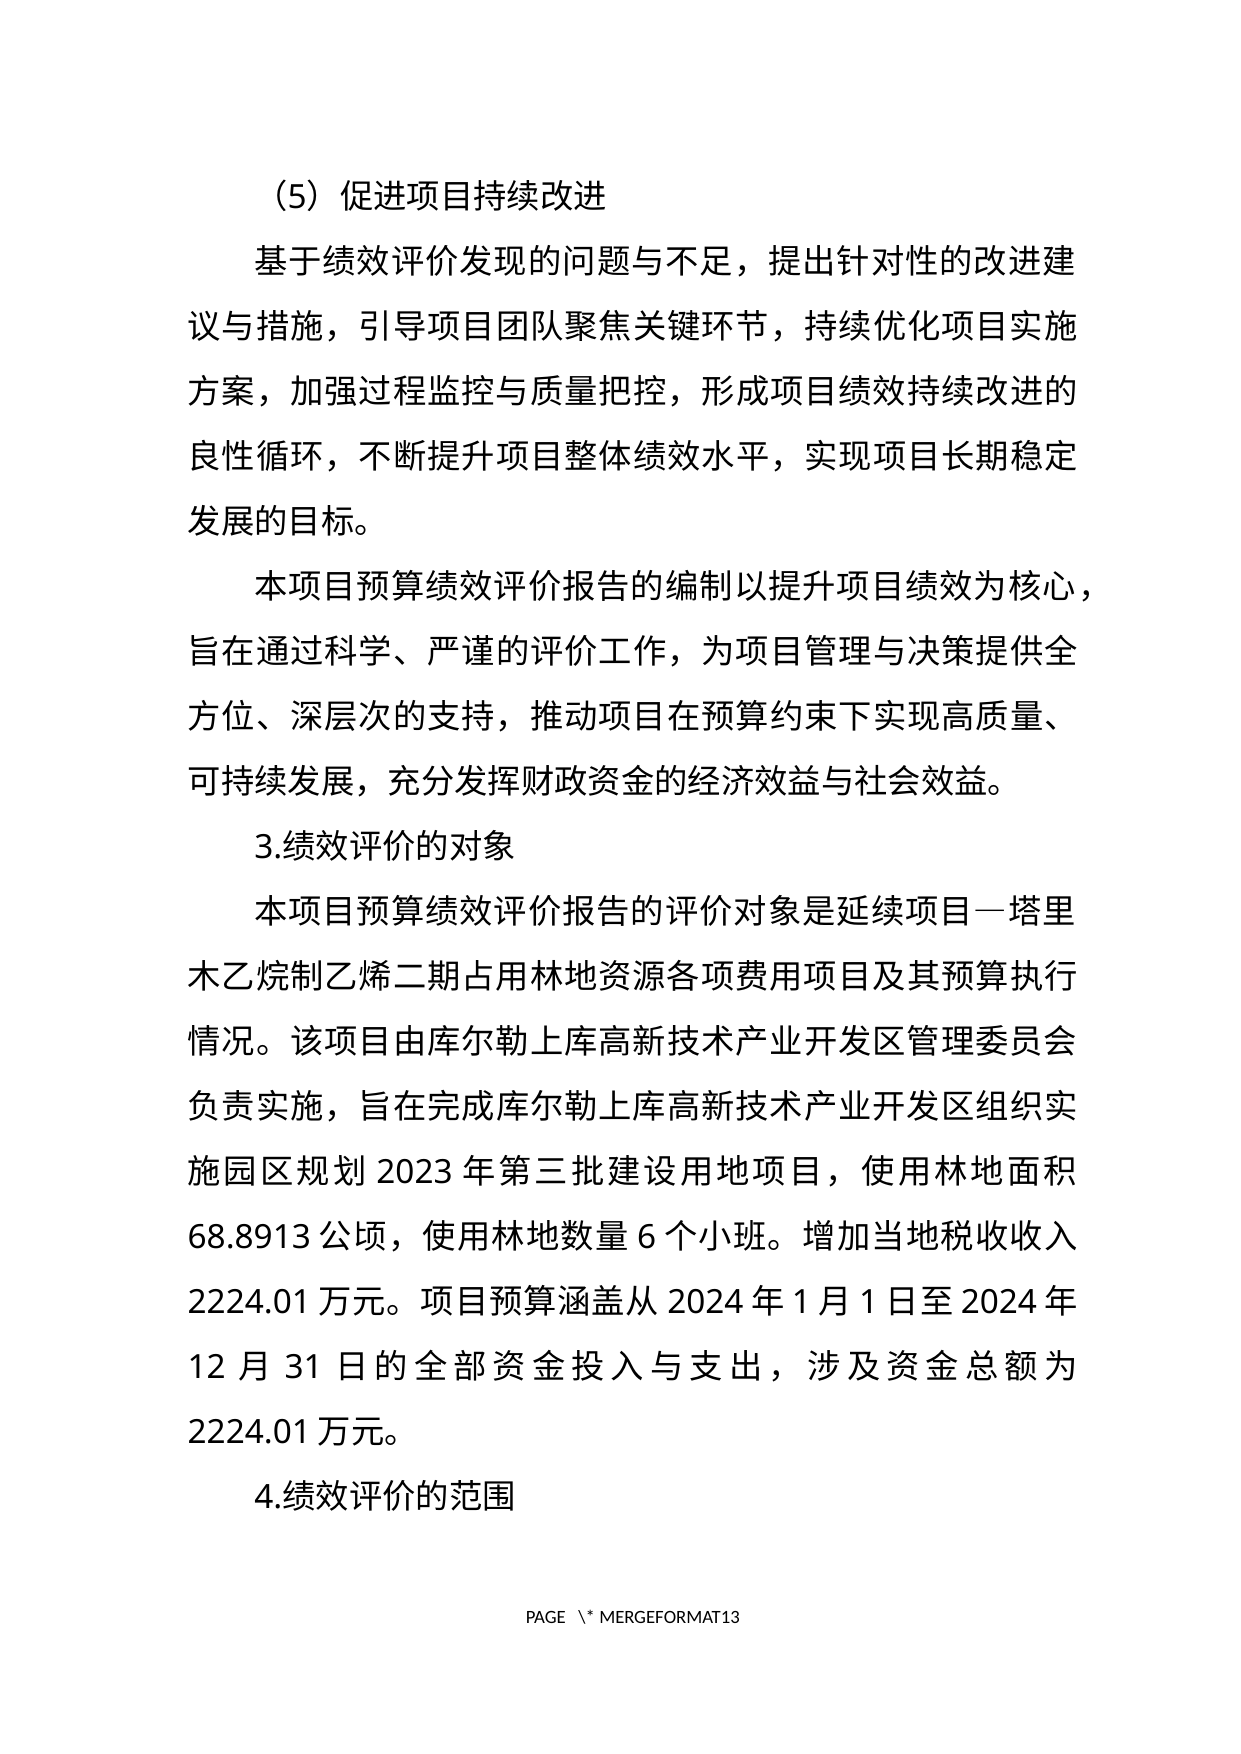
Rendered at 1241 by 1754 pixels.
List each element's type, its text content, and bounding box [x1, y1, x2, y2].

title 3.绩效评价的对象 [187, 812, 1078, 877]
title 4.绩效评价的范围 [187, 1462, 1078, 1527]
title 本项目预算绩效评价报告的编制以提升项目绩效为核心，旨在通过科学、严谨的评价工作，为项目管理与决策提供全方位、深层次的支持，推动项目在预算约束下实现高质量、可持续发展，充分发挥财政资金的经济效益与社会效益。 [187, 552, 1078, 812]
title （5）促进项目持续改进 [187, 162, 1078, 227]
title 本项目预算绩效评价报告的评价对象是延续项目—塔里木乙烷制乙烯二期占用林地资源各项费用项目及其预算执行情况。该项目由库尔勒上库高新技术产业开发区管理委员会负责实施，旨在完成库尔勒上库高新技术产业开发区组织实施园区规划2023年第三批建设用地项目，使用林地面积68.8913公顷，使用林地数量6个小班。增加当地税收收入2224.01万元。项目预算涵盖从2024年1月1日至2024年12月31日的全部资金投入与支出，涉及资金总额为2224.01万元。 [187, 877, 1078, 1462]
title 基于绩效评价发现的问题与不足，提出针对性的改进建议与措施，引导项目团队聚焦关键环节，持续优化项目实施方案，加强过程监控与质量把控，形成项目绩效持续改进的良性循环，不断提升项目整体绩效水平，实现项目长期稳定发展的目标。 [187, 227, 1078, 552]
